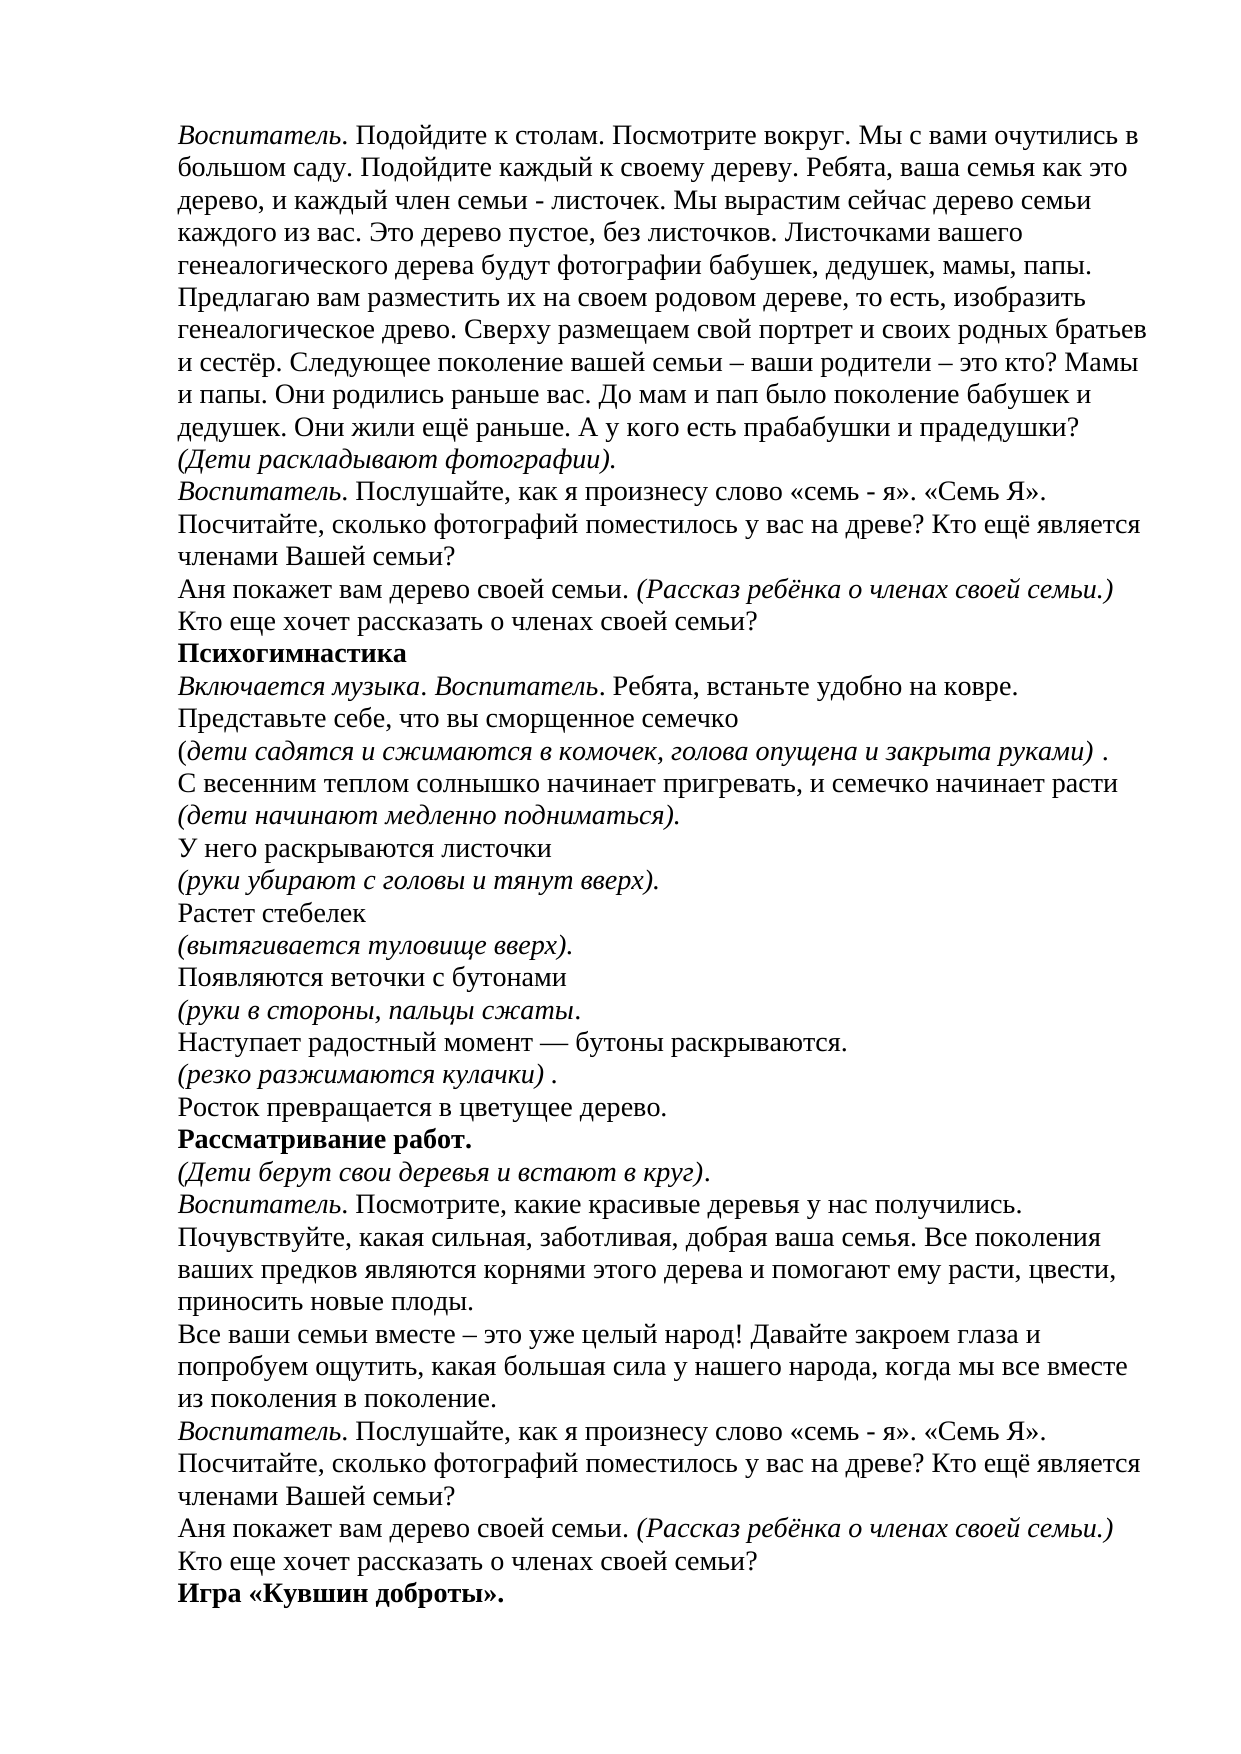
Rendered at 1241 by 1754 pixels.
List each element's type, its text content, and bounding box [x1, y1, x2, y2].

text (руки в стороны, пальцы сжаты. [177, 993, 1152, 1025]
text Игра «Кувшин доброты». [177, 1576, 1152, 1608]
text (вытягивается туловище вверх). [177, 928, 1152, 960]
text (дети начинают медленно подниматься). [177, 798, 1152, 831]
text Рассматривание работ. [177, 1122, 1152, 1155]
text С весенним теплом солнышко начинает пригревать, и семечко начинает расти [177, 766, 1152, 798]
text (дети садятся и сжимаются в комочек, голова опущена и закрыта руками) . [177, 734, 1152, 766]
text Наступает радостный момент — бутоны раскрываются. [177, 1025, 1152, 1058]
text Кто еще хочет рассказать о членах своей семьи? [177, 604, 1152, 636]
text Воспитатель. Подойдите к столам. Посмотрите вокруг. Мы с вами очутились в большом саду. Подойдите каждый к своему дереву. Ребята, ваша семья как это дерево, и каждый член семьи - листочек. Мы вырастим сейчас дерево семьи каждого из вас. Это дерево пустое, без листочков. Листочками вашего генеалогического дерева будут фотографии бабушек, дедушек, мамы, папы. Предлагаю вам разместить их на своем родовом дереве, то есть, изобразить генеалогическое древо. Сверху размещаем свой портрет и своих родных братьев и сестёр. Следующее поколение вашей семьи – ваши родители – это кто? Мамы и папы. Они родились раньше вас. До мам и пап было поколение бабушек и дедушек. Они жили ещё раньше. А у кого есть прабабушки и прадедушки? [177, 118, 1152, 442]
text Все ваши семьи вместе – это уже целый народ! Давайте закроем глаза и попробуем ощутить, какая большая сила у нашего народа, когда мы все вместе из поколения в поколение. [177, 1317, 1152, 1414]
text Кто еще хочет рассказать о членах своей семьи? [177, 1543, 1152, 1576]
text Растет стебелек [177, 896, 1152, 928]
text У него раскрываются листочки [177, 831, 1152, 863]
text Включается музыка. Воспитатель. Ребята, встаньте удобно на ковре. [177, 669, 1152, 701]
text Воспитатель. Послушайте, как я произнесу слово «семь - я». «Семь Я». Посчитайте, сколько фотографий поместилось у вас на древе? Кто ещё является членами Вашей семьи? [177, 474, 1152, 572]
text Представьте себе, что вы сморщенное семечко [177, 701, 1152, 734]
text Аня покажет вам дерево своей семьи. (Рассказ ребёнка о членах своей семьи.) [177, 572, 1152, 604]
text Воспитатель. Послушайте, как я произнесу слово «семь - я». «Семь Я». Посчитайте, сколько фотографий поместилось у вас на древе? Кто ещё является членами Вашей семьи? [177, 1414, 1152, 1511]
text Психогимнастика [177, 636, 1152, 669]
text Появляются веточки с бутонами [177, 960, 1152, 993]
text (резко разжимаются кулачки) . [177, 1058, 1152, 1090]
text Аня покажет вам дерево своей семьи. (Рассказ ребёнка о членах своей семьи.) [177, 1511, 1152, 1543]
text (руки убирают с головы и тянут вверх). [177, 863, 1152, 896]
text Росток превращается в цветущее дерево. [177, 1090, 1152, 1122]
text (Дети берут свои деревья и встают в круг). [177, 1155, 1152, 1187]
text (Дети раскладывают фотографии). [177, 442, 1152, 474]
text Воспитатель. Посмотрите, какие красивые деревья у нас получились. Почувствуйте, какая сильная, заботливая, добрая ваша семья. Все поколения ваших предков являются корнями этого дерева и помогают ему расти, цвести, приносить новые плоды. [177, 1187, 1152, 1317]
